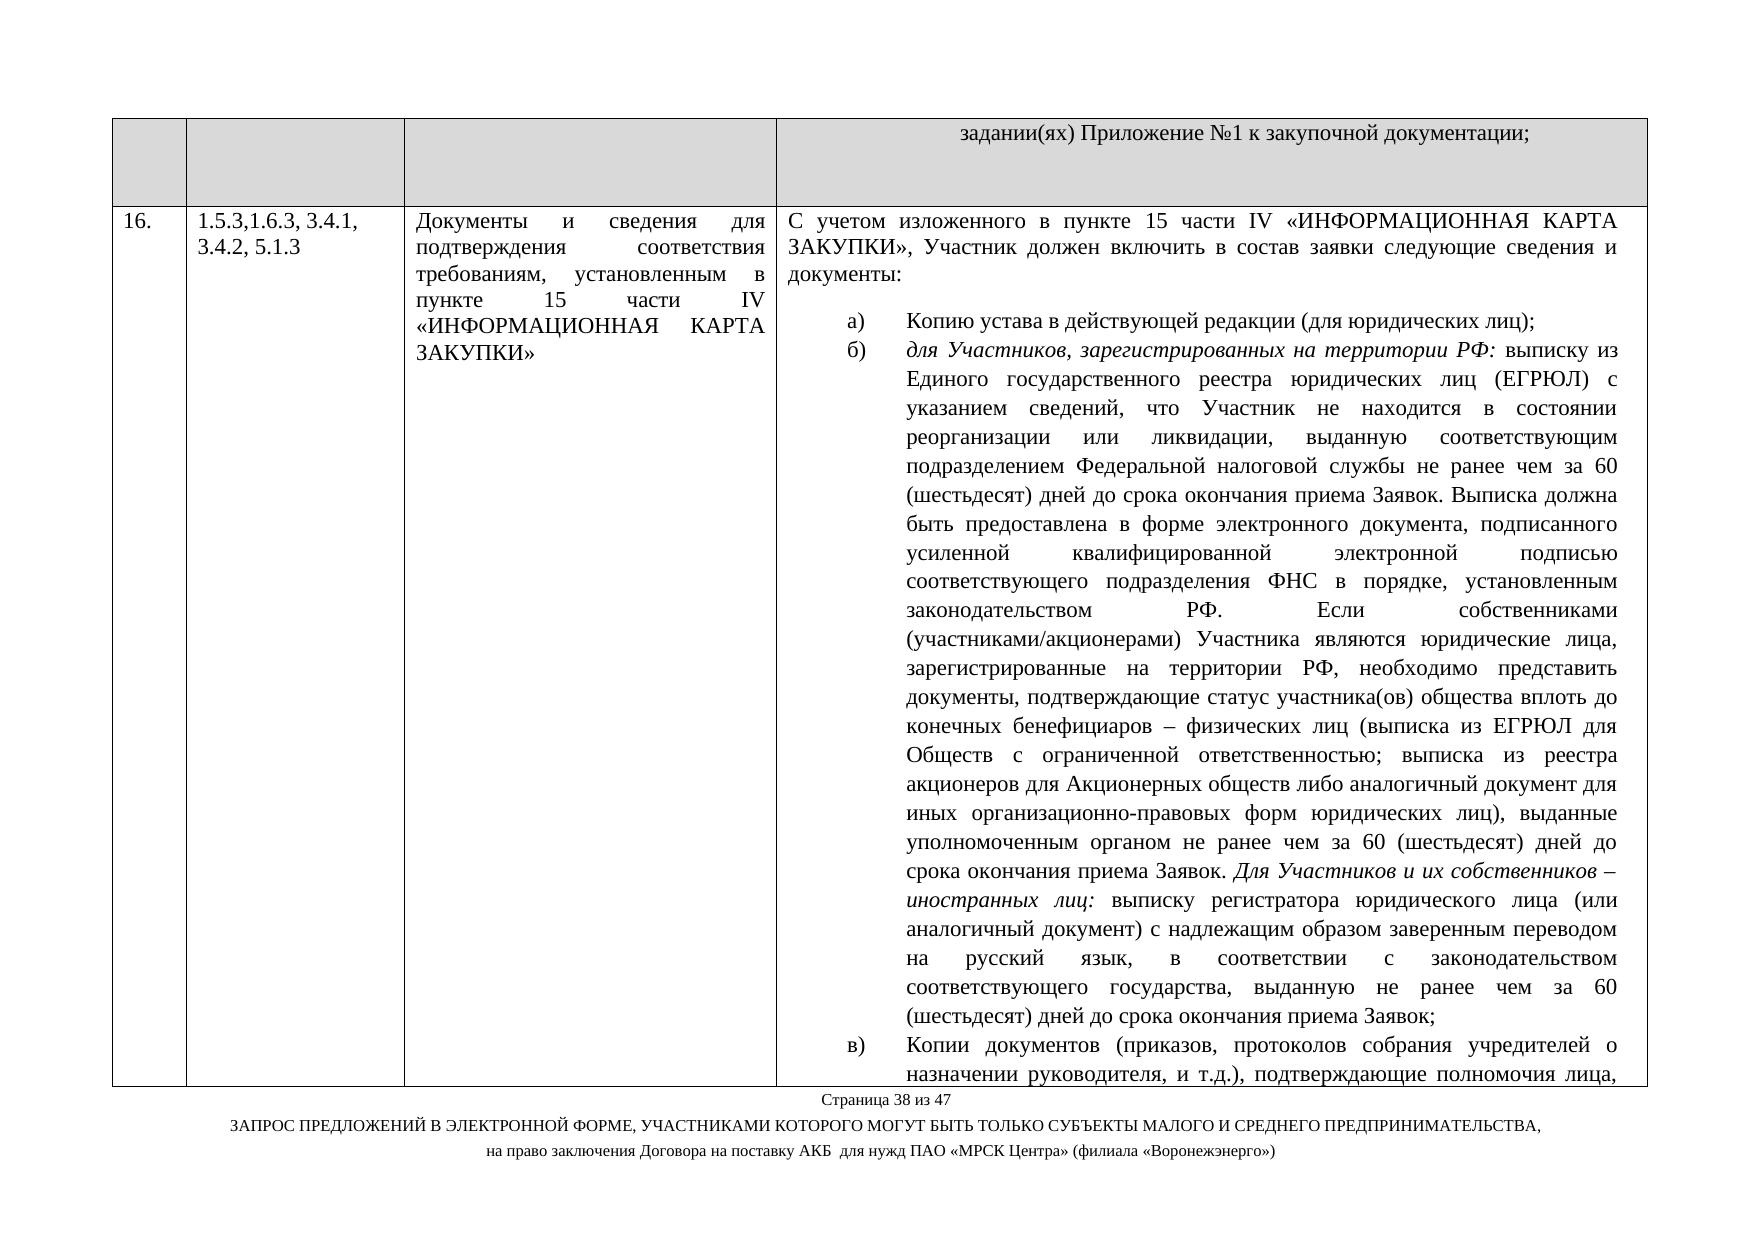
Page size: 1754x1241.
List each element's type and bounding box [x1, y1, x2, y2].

table_cell [113, 207, 186, 1086]
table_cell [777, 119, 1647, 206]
table_cell [187, 119, 404, 206]
table_cell [187, 207, 404, 1086]
table_cell [405, 207, 776, 1086]
table_cell [405, 119, 776, 206]
table_cell [113, 119, 186, 206]
table_cell [777, 207, 1647, 1086]
